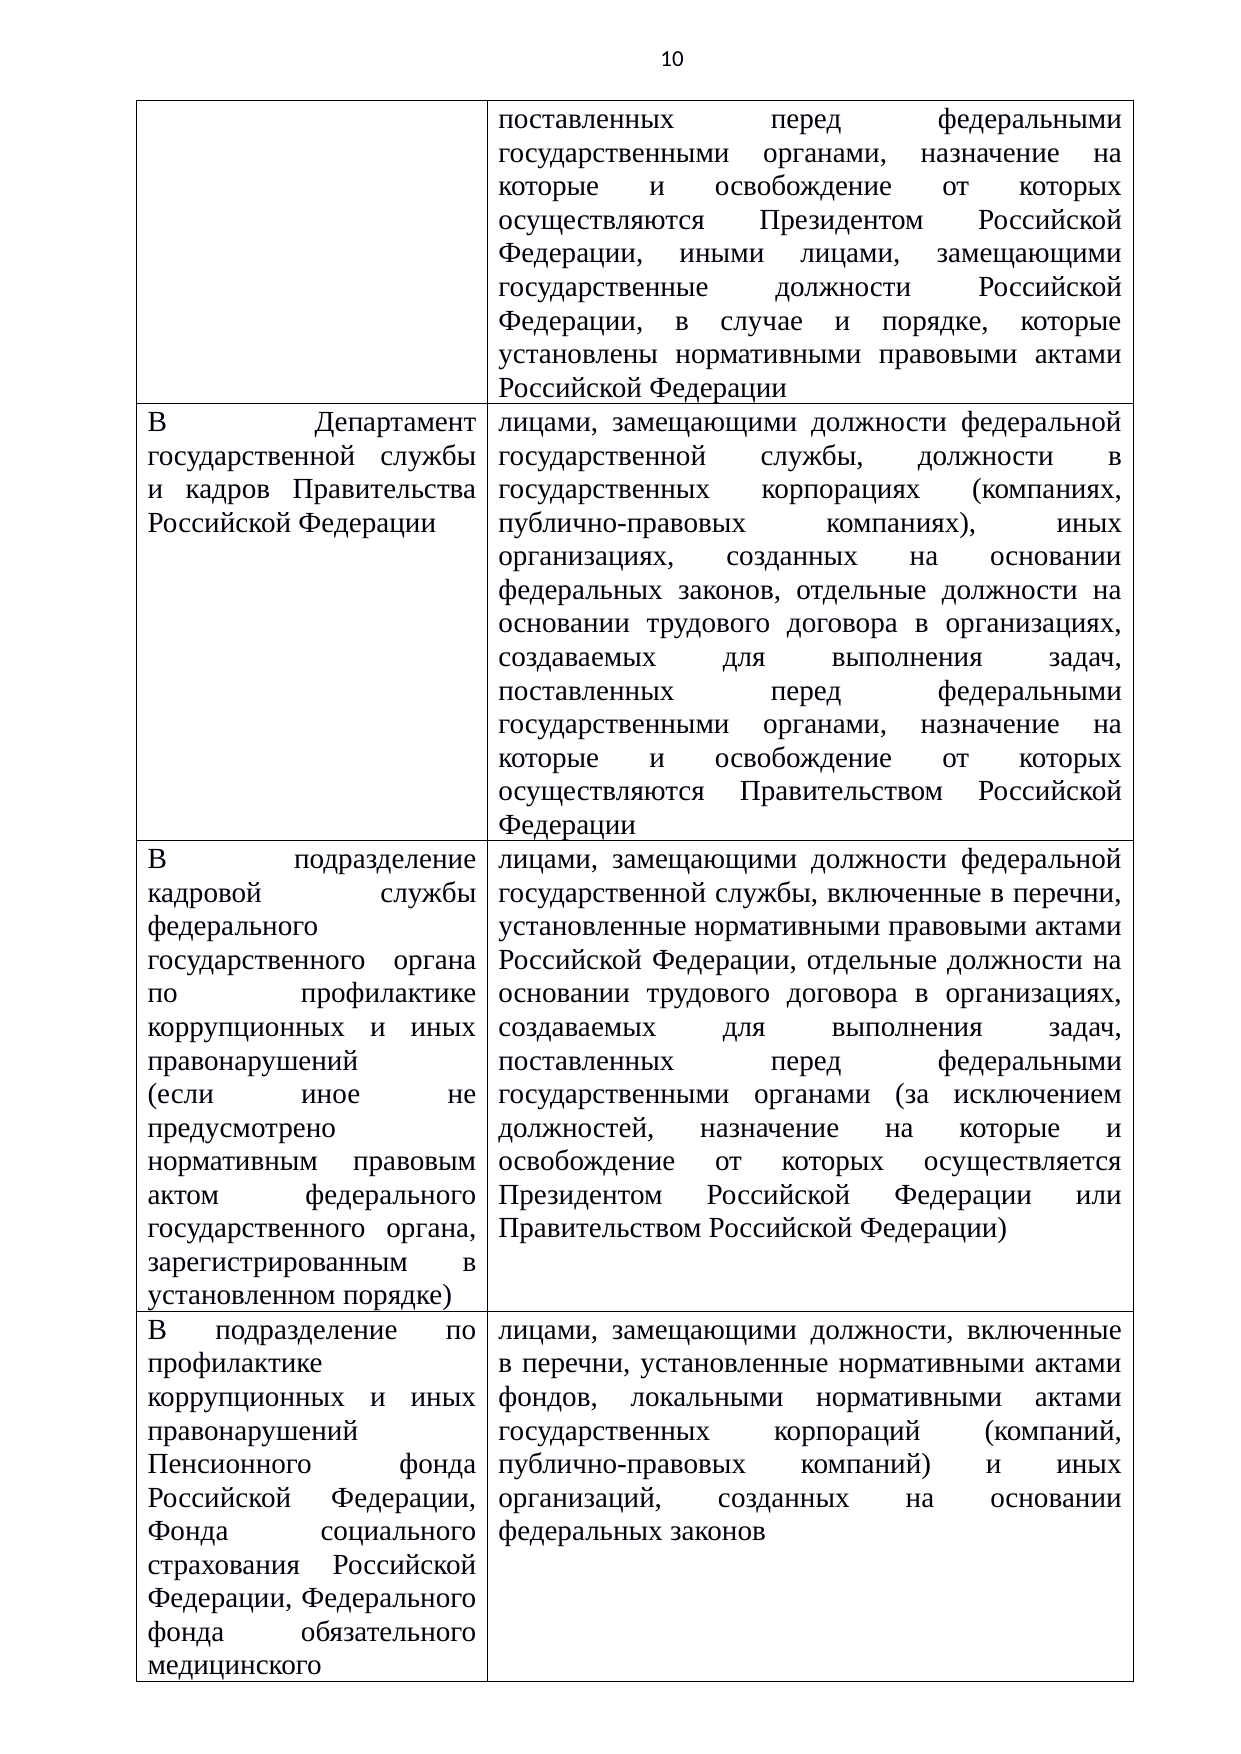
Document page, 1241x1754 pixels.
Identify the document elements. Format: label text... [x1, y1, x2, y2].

table_cell лицами, замещающими должности федеральной государственной службы, должности в государственных корпорациях (компаниях, публично-правовых компаниях), иных организациях, созданных на основании федеральных законов, отдельные должности на основании трудового договора в организациях, создаваемых для выполнения задач, поставленных перед федеральными государственными органами, назначение на которые и освобождение от которых осуществляются Правительством Российской Федерации [488, 404, 1133, 840]
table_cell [488, 1312, 1133, 1681]
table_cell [137, 1312, 487, 1681]
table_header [488, 101, 1133, 403]
table_cell В подразделение кадровой службы федерального государственного органа по профилактике коррупционных и иных правонарушений (если иное не предусмотрено нормативным правовым актом федерального государственного органа, зарегистрированным в установленном порядке) [137, 841, 487, 1311]
table_cell лицами, замещающими должности федеральной государственной службы, включенные в перечни, установленные нормативными правовыми актами Российской Федерации, отдельные должности на основании трудового договора в организациях, создаваемых для выполнения задач, поставленных перед федеральными государственными органами (за исключением должностей, назначение на которые и освобождение от которых осуществляется Президентом Российской Федерации или Правительством Российской Федерации) [488, 841, 1133, 1311]
table_cell В Департамент государственной службы и кадров Правительства Российской Федерации [137, 404, 487, 840]
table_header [137, 101, 487, 403]
